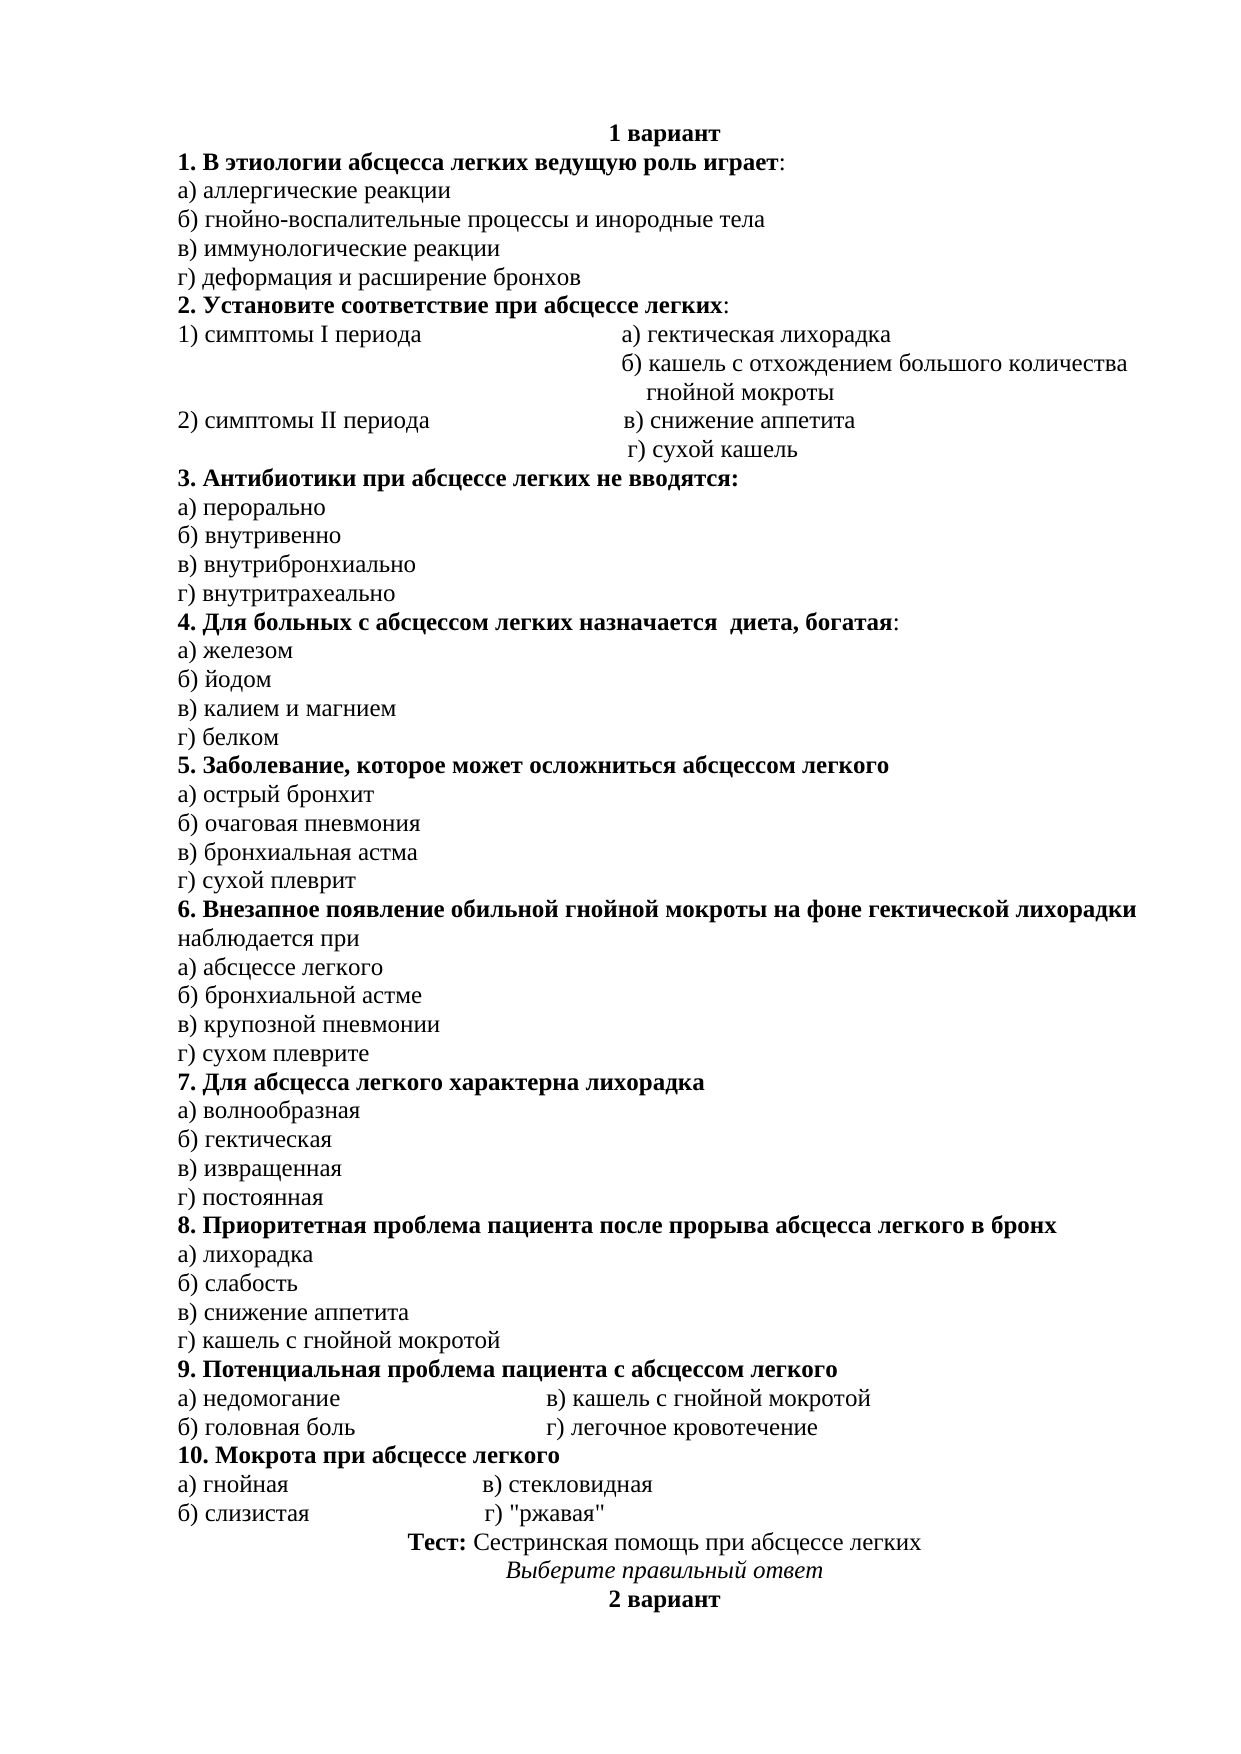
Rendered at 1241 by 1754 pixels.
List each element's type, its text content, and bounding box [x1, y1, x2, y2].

text г) кашель с гнойной мокротой [177, 1326, 1152, 1354]
text 8. Приоритетная проблема пациента после прорыва абсцесса легкого в бронх [177, 1211, 1152, 1239]
text а) перорально [177, 492, 1152, 521]
text а) гнойная в) стекловидная [177, 1469, 1152, 1498]
text 7. Для абсцесса легкого характерна лихорадка [177, 1067, 1152, 1096]
text 2) симптомы II периода в) снижение аппетита [177, 406, 1152, 434]
text б) головная боль г) легочное кровотечение [177, 1412, 1152, 1441]
text г) сухой плеврит [177, 866, 1152, 894]
text г) постоянная [177, 1182, 1152, 1211]
text а) железом [177, 636, 1152, 664]
text гнойной мокроты [177, 377, 1152, 406]
text г) внутритрахеально [177, 578, 1152, 607]
text 1) симптомы I периода а) гектическая лихорадка [177, 319, 1152, 348]
text б) слизистая г) "ржавая" [177, 1498, 1152, 1527]
text 5. Заболевание, которое может осложниться абсцессом легкого [177, 751, 1152, 779]
text б) гектическая [177, 1124, 1152, 1153]
text 2 вариант [177, 1584, 1152, 1613]
text а) абсцессе легкого [177, 952, 1152, 981]
text б) слабость [177, 1268, 1152, 1297]
text в) извращенная [177, 1153, 1152, 1182]
text 4. Для больных с абсцессом легких назначается диета, богатая: [177, 607, 1152, 636]
text 6. Внезапное появление обильной гнойной мокроты на фоне гектической лихорадки наблюдается при [177, 894, 1152, 952]
text 9. Потенциальная проблема пациента с абсцессом легкого [177, 1354, 1152, 1383]
text б) бронхиальной астме [177, 981, 1152, 1009]
text г) сухой кашель [177, 434, 1152, 463]
text а) острый бронхит [177, 779, 1152, 808]
text в) крупозной пневмонии [177, 1009, 1152, 1038]
text 1. В этиологии абсцесса легких ведущую роль играет: [177, 147, 1152, 176]
text 2. Установите соответствие при абсцессе легких: [177, 291, 1152, 319]
text 3. Антибиотики при абсцессе легких не вводятся: [177, 463, 1152, 492]
text в) внутрибронхиально [177, 549, 1152, 578]
text а) недомогание в) кашель с гнойной мокротой [177, 1383, 1152, 1412]
text в) калием и магнием [177, 693, 1152, 722]
text а) аллергические реакции [177, 176, 1152, 204]
text г) белком [177, 722, 1152, 751]
text б) очаговая пневмония [177, 808, 1152, 837]
text б) гнойно-воспалительные процессы и инородные тела [177, 204, 1152, 233]
text г) сухом плеврите [177, 1038, 1152, 1067]
text б) йодом [177, 664, 1152, 693]
text 10. Мокрота при абсцессе легкого [177, 1441, 1152, 1469]
text а) лихорадка [177, 1239, 1152, 1268]
text г) деформация и расширение бронхов [177, 262, 1152, 291]
text в) иммунологические реакции [177, 233, 1152, 262]
text а) волнообразная [177, 1096, 1152, 1124]
text б) внутривенно [177, 521, 1152, 549]
text Тест: Сестринская помощь при абсцессе легких [177, 1527, 1152, 1556]
text Выберите правильный ответ [177, 1556, 1152, 1584]
text 1 вариант [177, 118, 1152, 147]
text в) снижение аппетита [177, 1297, 1152, 1326]
text б) кашель с отхождением большого количества [177, 348, 1152, 377]
text в) бронхиальная астма [177, 837, 1152, 866]
